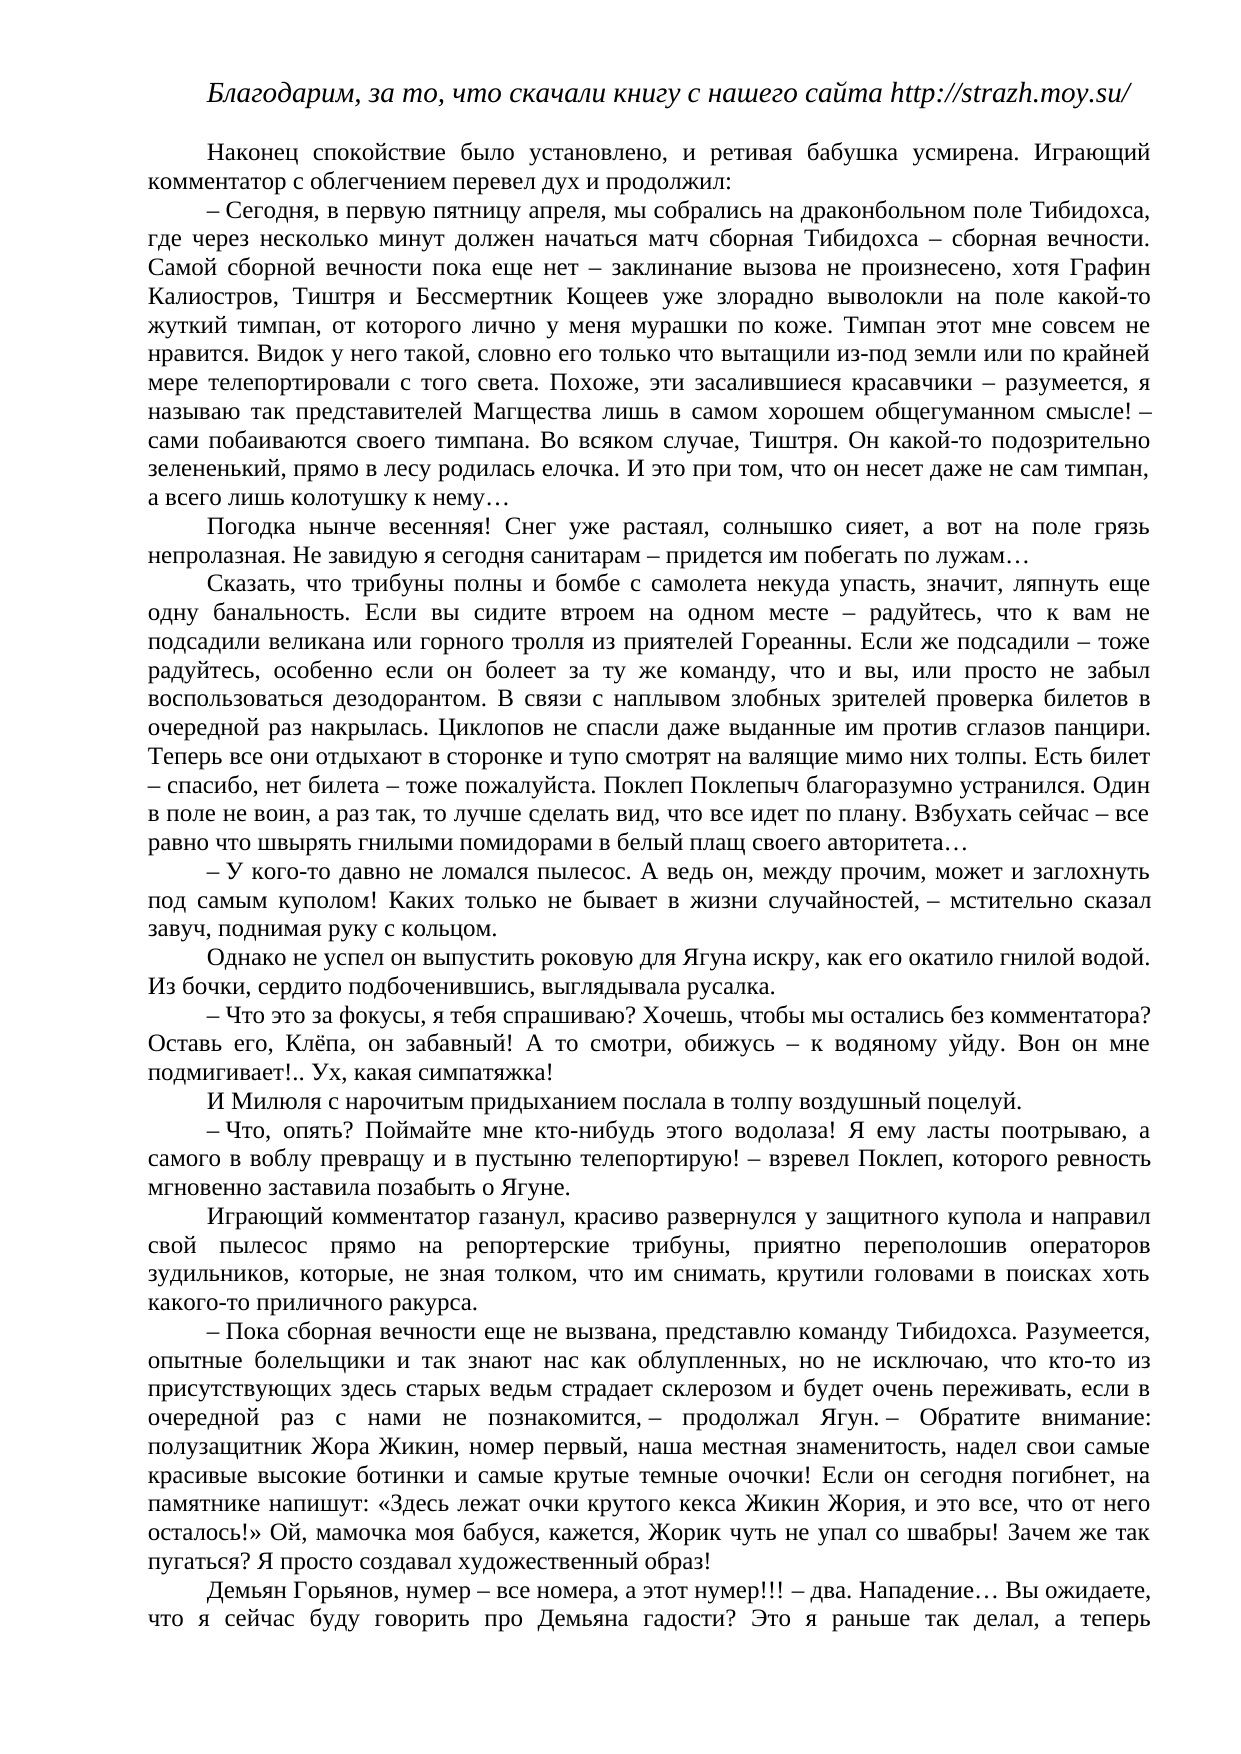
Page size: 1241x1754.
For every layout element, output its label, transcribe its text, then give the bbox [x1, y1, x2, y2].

text – Что, опять? Поймайте мне кто-нибудь этого водолаза! Я ему ласты поотрываю, а самого в воблу превращу и в пустыню телепортирую! – взревел Поклеп, которого ревность мгновенно заставила позабыть о Ягуне. [148, 1115, 1152, 1201]
text Наконец спокойствие было установлено, и ретивая бабушка усмирена. Играющий комментатор с облегчением перевел дух и продолжил: [148, 137, 1152, 195]
text – У кого-то давно не ломался пылесос. А ведь он, между прочим, может и заглохнуть под самым куполом! Каких только не бывает в жизни случайностей, – мстительно сказал завуч, поднимая руку с кольцом. [148, 856, 1152, 942]
text – Сегодня, в первую пятницу апреля, мы собрались на драконбольном поле Тибидохса, где через несколько минут должен начаться матч сборная Тибидохса – сборная вечности. Самой сборной вечности пока еще нет – заклинание вызова не произнесено, хотя Графин Калиостров, Тиштря и Бессмертник Кощеев уже злорадно выволокли на поле какой-то жуткий тимпан, от которого лично у меня мурашки по коже. Тимпан этот мне совсем не нравится. Видок у него такой, словно его только что вытащили из-под земли или по крайней мере телепортировали с того света. Похоже, эти засалившиеся красавчики – разумеется, я называю так представителей Магщества лишь в самом хорошем общегуманном смысле! – сами побаиваются своего тимпана. Во всяком случае, Тиштря. Он какой-то подозрительно зелененький, прямо в лесу родилась елочка. И это при том, что он несет даже не сам тимпан, а всего лишь колотушку к нему… [148, 195, 1152, 511]
text Играющий комментатор газанул, красиво развернулся у защитного купола и направил свой пылесос прямо на репортерские трибуны, приятно переполошив операторов зудильников, которые, не зная толком, что им снимать, крутили головами в поисках хоть какого-то приличного ракурса. [148, 1201, 1152, 1316]
text – Что это за фокусы, я тебя спрашиваю? Хочешь, чтобы мы остались без комментатора? Оставь его, Клёпа, он забавный! А то смотри, обижусь – к водяному уйду. Вон он мне подмигивает!.. Ух, какая симпатяжка! [148, 1000, 1152, 1086]
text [148, 1575, 1152, 1632]
text Погодка нынче весенняя! Снег уже растаял, солнышко сияет, а вот на поле грязь непролазная. Не завидую я сегодня санитарам – придется им побегать по лужам… [148, 511, 1152, 568]
text И Милюля с нарочитым придыханием послала в толпу воздушный поцелуй. [148, 1086, 1152, 1115]
text Сказать, что трибуны полны и бомбе с самолета некуда упасть, значит, ляпнуть еще одну банальность. Если вы сидите втроем на одном месте – радуйтесь, что к вам не подсадили великана или горного тролля из приятелей Гореанны. Если же подсадили – тоже радуйтесь, особенно если он болеет за ту же команду, что и вы, или просто не забыл воспользоваться дезодорантом. В связи с наплывом злобных зрителей проверка билетов в очередной раз накрылась. Циклопов не спасли даже выданные им против сглазов панцири. Теперь все они отдыхают в сторонке и тупо смотрят на валящие мимо них толпы. Есть билет – спасибо, нет билета – тоже пожалуйста. Поклеп Поклепыч благоразумно устранился. Один в поле не воин, а раз так, то лучше сделать вид, что все идет по плану. Взбухать сейчас – все равно что швырять гнилыми помидорами в белый плащ своего авторитета… [148, 568, 1152, 856]
text Однако не успел он выпустить роковую для Ягуна искру, как его окатило гнилой водой. Из бочки, сердито подбоченившись, выглядывала русалка. [148, 942, 1152, 1000]
text – Пока сборная вечности еще не вызвана, представлю команду Тибидохса. Разумеется, опытные болельщики и так знают нас как облупленных, но не исключаю, что кто-то из присутствующих здесь старых ведьм страдает склерозом и будет очень переживать, если в очередной раз с нами не познакомится, – продолжал Ягун. – Обратите внимание: полузащитник Жора Жикин, номер первый, наша местная знаменитость, надел свои самые красивые высокие ботинки и самые крутые темные очочки! Если он сегодня погибнет, на памятнике напишут: «Здесь лежат очки крутого кекса Жикин Жория, и это все, что от него осталось!» Ой, мамочка моя бабуся, кажется, Жорик чуть не упал со швабры! Зачем же так пугаться? Я просто создавал художественный образ! [148, 1316, 1152, 1575]
